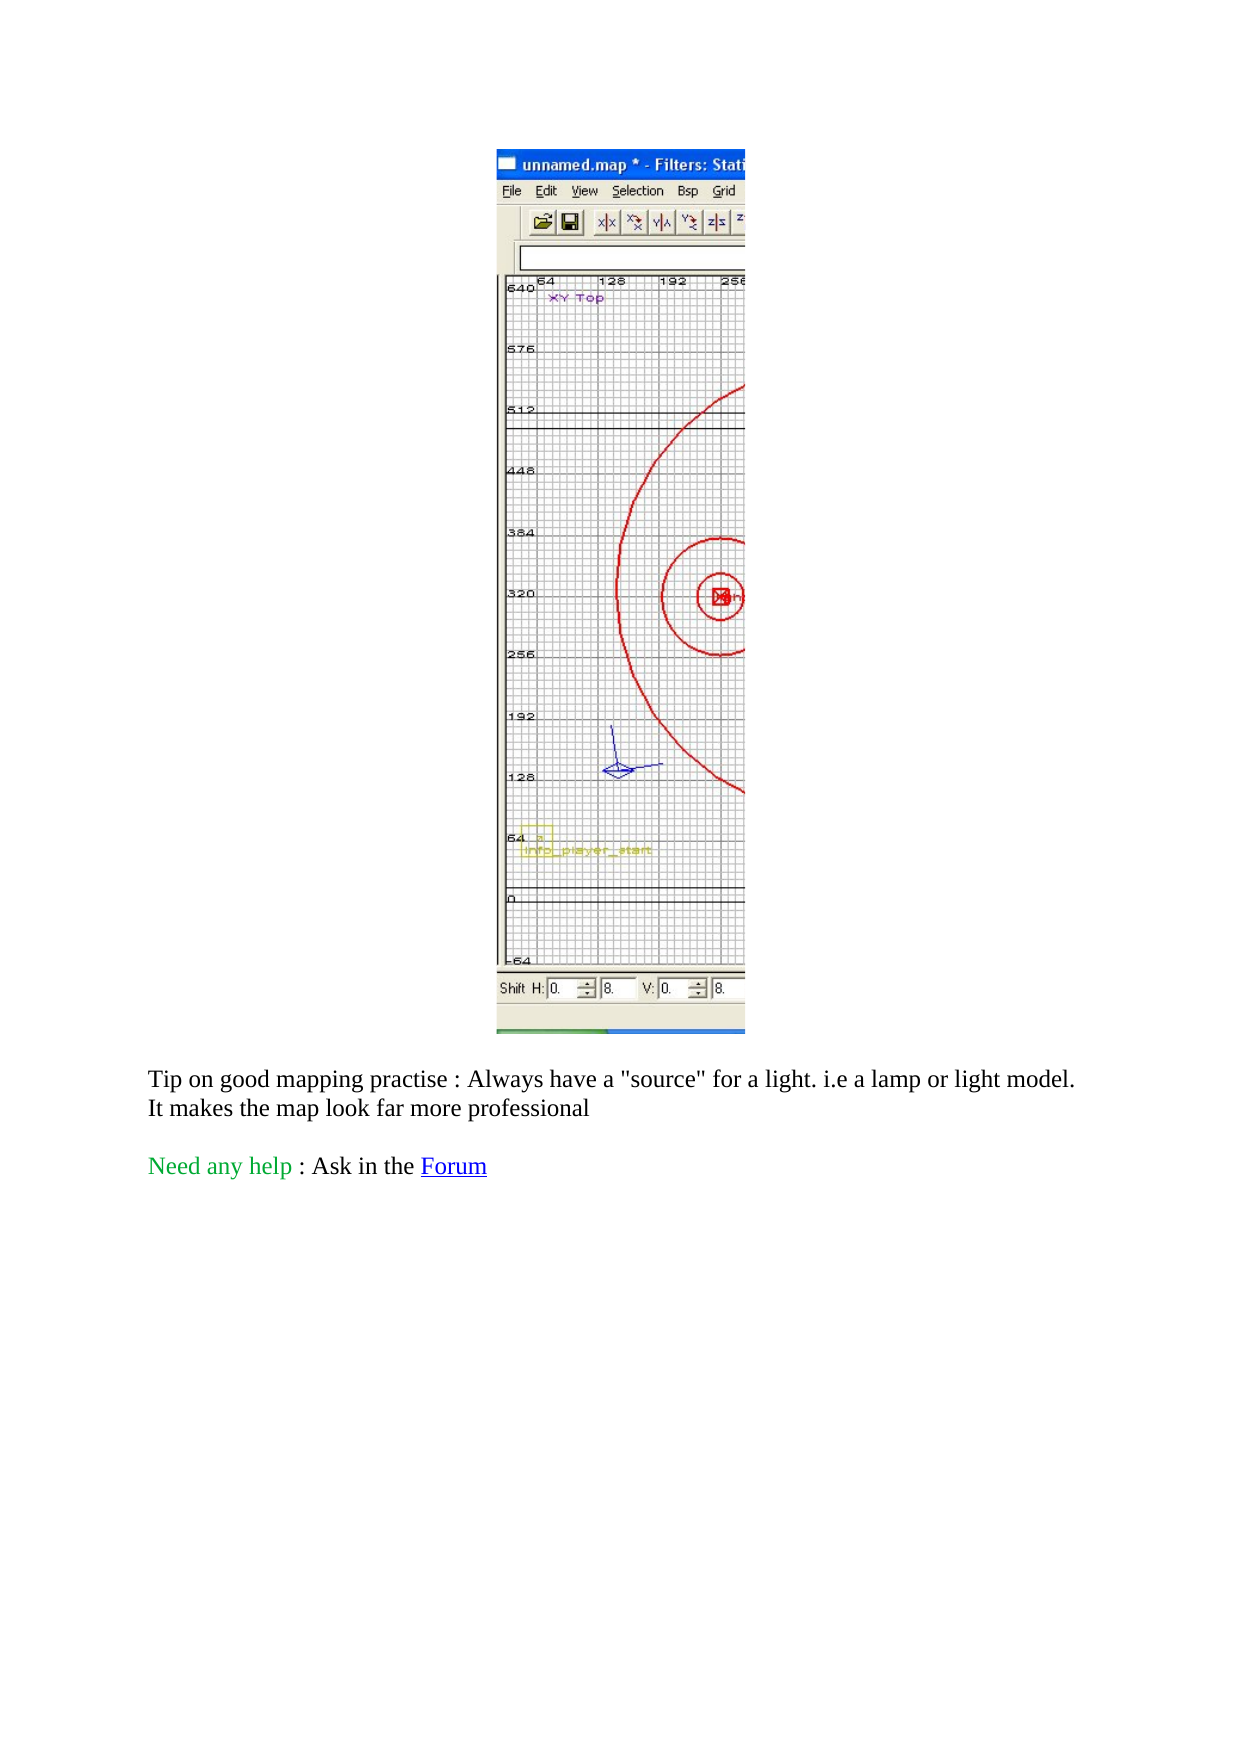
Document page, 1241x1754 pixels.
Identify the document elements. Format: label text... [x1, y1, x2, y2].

text Need any help : Ask in the Forum [148, 1151, 1093, 1180]
picture [496, 149, 746, 1034]
text Tip on good mapping practise : Always have a "source" for a light. i.e a lamp or light model. It makes the map look far more professional [148, 1064, 1093, 1122]
